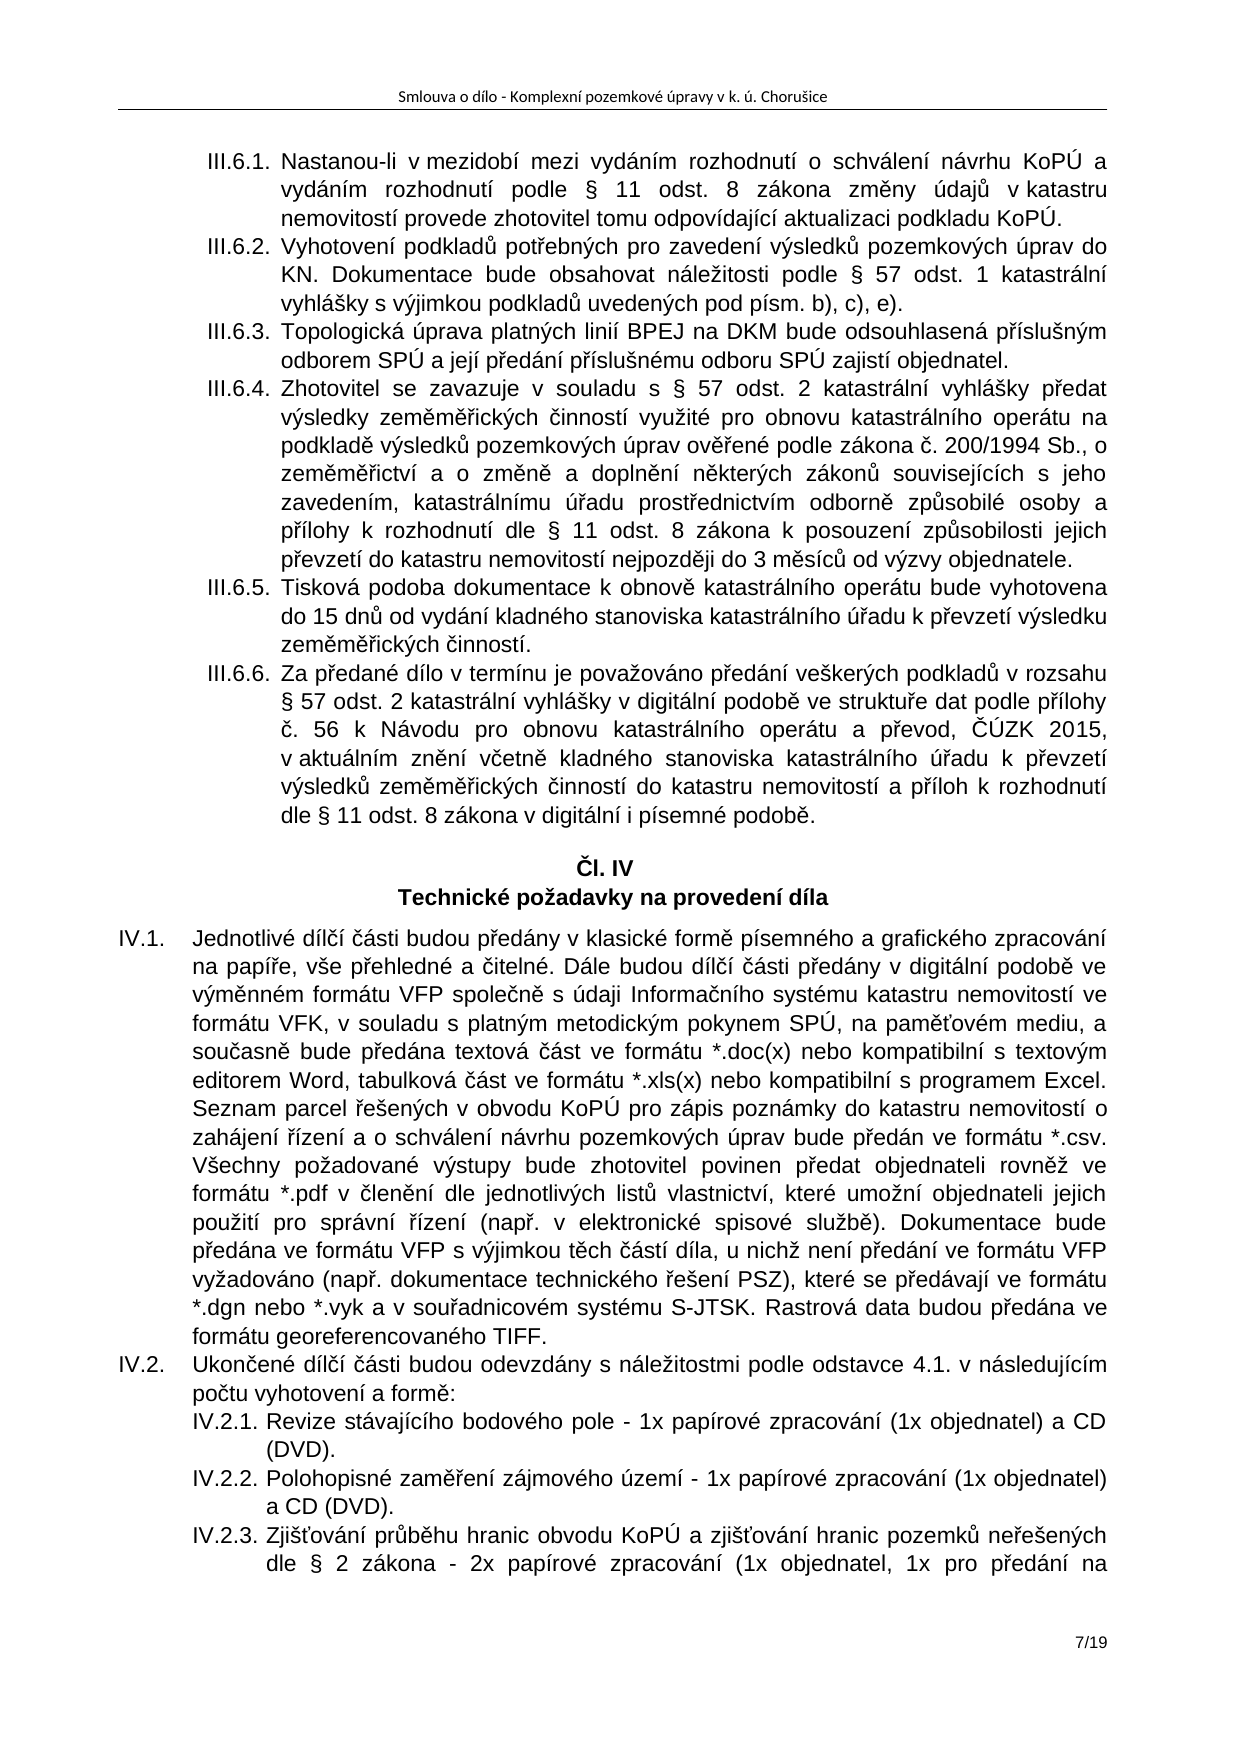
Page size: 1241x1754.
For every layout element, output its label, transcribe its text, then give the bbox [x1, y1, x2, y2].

text Vyhotovení podkladů potřebných pro zavedení výsledků pozemkových úprav do KN. Dokumentace bude obsahovat náležitosti podle § 57 odst. 1 katastrální vyhlášky s výjimkou podkladů uvedených pod písm. b), c), e). [207, 233, 1107, 316]
text Tisková podoba dokumentace k obnově katastrálního operátu bude vyhotovena do 15 dnů od vydání kladného stanoviska katastrálního úřadu k převzetí výsledku zeměměřických činností. [207, 574, 1107, 657]
text Revize stávajícího bodového pole - 1x papírové zpracování (1x objednatel) a CD (DVD). [192, 1408, 1107, 1463]
list Jednotlivé dílčí části budou předány v klasické formě písemného a grafického zpracování na papíře, vše přehledné a čitelné. Dále budou dílčí části předány v digitální podobě ve výměnném formátu VFP společně s údaji Informačního systému katastru nemovitostí ve formátu VFK, v souladu s platným metodickým pokynem SPÚ, na paměťovém mediu, a současně bude předána textová část ve formátu *.doc(x) nebo kompatibilní s textovým editorem Word, tabulková část ve formátu *.xls(x) nebo kompatibilní s programem Excel. Seznam parcel řešených v obvodu KoPÚ pro zápis poznámky do katastru nemovitostí o zahájení řízení a o schválení návrhu pozemkových úprav bude předán ve formátu *.csv. Všechny požadované výstupy bude zhotovitel povinen předat objednateli rovněž ve formátu *.pdf v členění dle jednotlivých listů vlastnictví, které umožní objednateli jejich použití pro správní řízení (např. v elektronické spisové službě). Dokumentace bude předána ve formátu VFP s výjimkou těch částí díla, u nichž není předání ve formátu VFP vyžadováno (např. dokumentace technického řešení PSZ), které se předávají ve formátu *.dgn nebo *.vyk a v souřadnicovém systému S-JTSK. Rastrová data budou předána ve formátu georeferencovaného TIFF. [118, 924, 1107, 1349]
text Topologická úprava platných linií BPEJ na DKM bude odsouhlasená příslušným odborem SPÚ a její předání příslušnému odboru SPÚ zajistí objednatel. [207, 318, 1107, 373]
text Polohopisné zaměření zájmového území - 1x papírové zpracování (1x objednatel) a CD (DVD). [192, 1465, 1107, 1519]
text Zhotovitel se zavazuje v souladu s § 57 odst. 2 katastrální vyhlášky předat výsledky zeměměřických činností využité pro obnovu katastrálního operátu na podkladě výsledků pozemkových úprav ověřené podle zákona č. 200/1994 Sb., o zeměměřictví a o změně a doplnění některých zákonů souvisejících s jeho zavedením, katastrálnímu úřadu prostřednictvím odborně způsobilé osoby a přílohy k rozhodnutí dle § 11 odst. 8 zákona k posouzení způsobilosti jejich převzetí do katastru nemovitostí nejpozději do 3 měsíců od výzvy objednatele. [207, 375, 1107, 572]
text Technické požadavky na provedení díla [118, 855, 1107, 910]
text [192, 1522, 1107, 1576]
text Nastanou-li v mezidobí mezi vydáním rozhodnutí o schválení návrhu KoPÚ a vydáním rozhodnutí podle § 11 odst. 8 zákona změny údajů v katastru nemovitostí provede zhotovitel tomu odpovídající aktualizaci podkladu KoPÚ. [207, 148, 1107, 231]
list Ukončené dílčí části budou odevzdány s náležitostmi podle odstavce 4.1. v následujícím počtu vyhotovení a formě: [118, 1351, 1107, 1406]
text Za předané dílo v termínu je považováno předání veškerých podkladů v rozsahu § 57 odst. 2 katastrální vyhlášky v digitální podobě ve struktuře dat podle přílohy č. 56 k Návodu pro obnovu katastrálního operátu a převod, ČÚZK 2015, v aktuálním znění včetně kladného stanoviska katastrálního úřadu k převzetí výsledků zeměměřických činností do katastru nemovitostí a příloh k rozhodnutí dle § 11 odst. 8 zákona v digitální i písemné podobě. [207, 659, 1107, 828]
